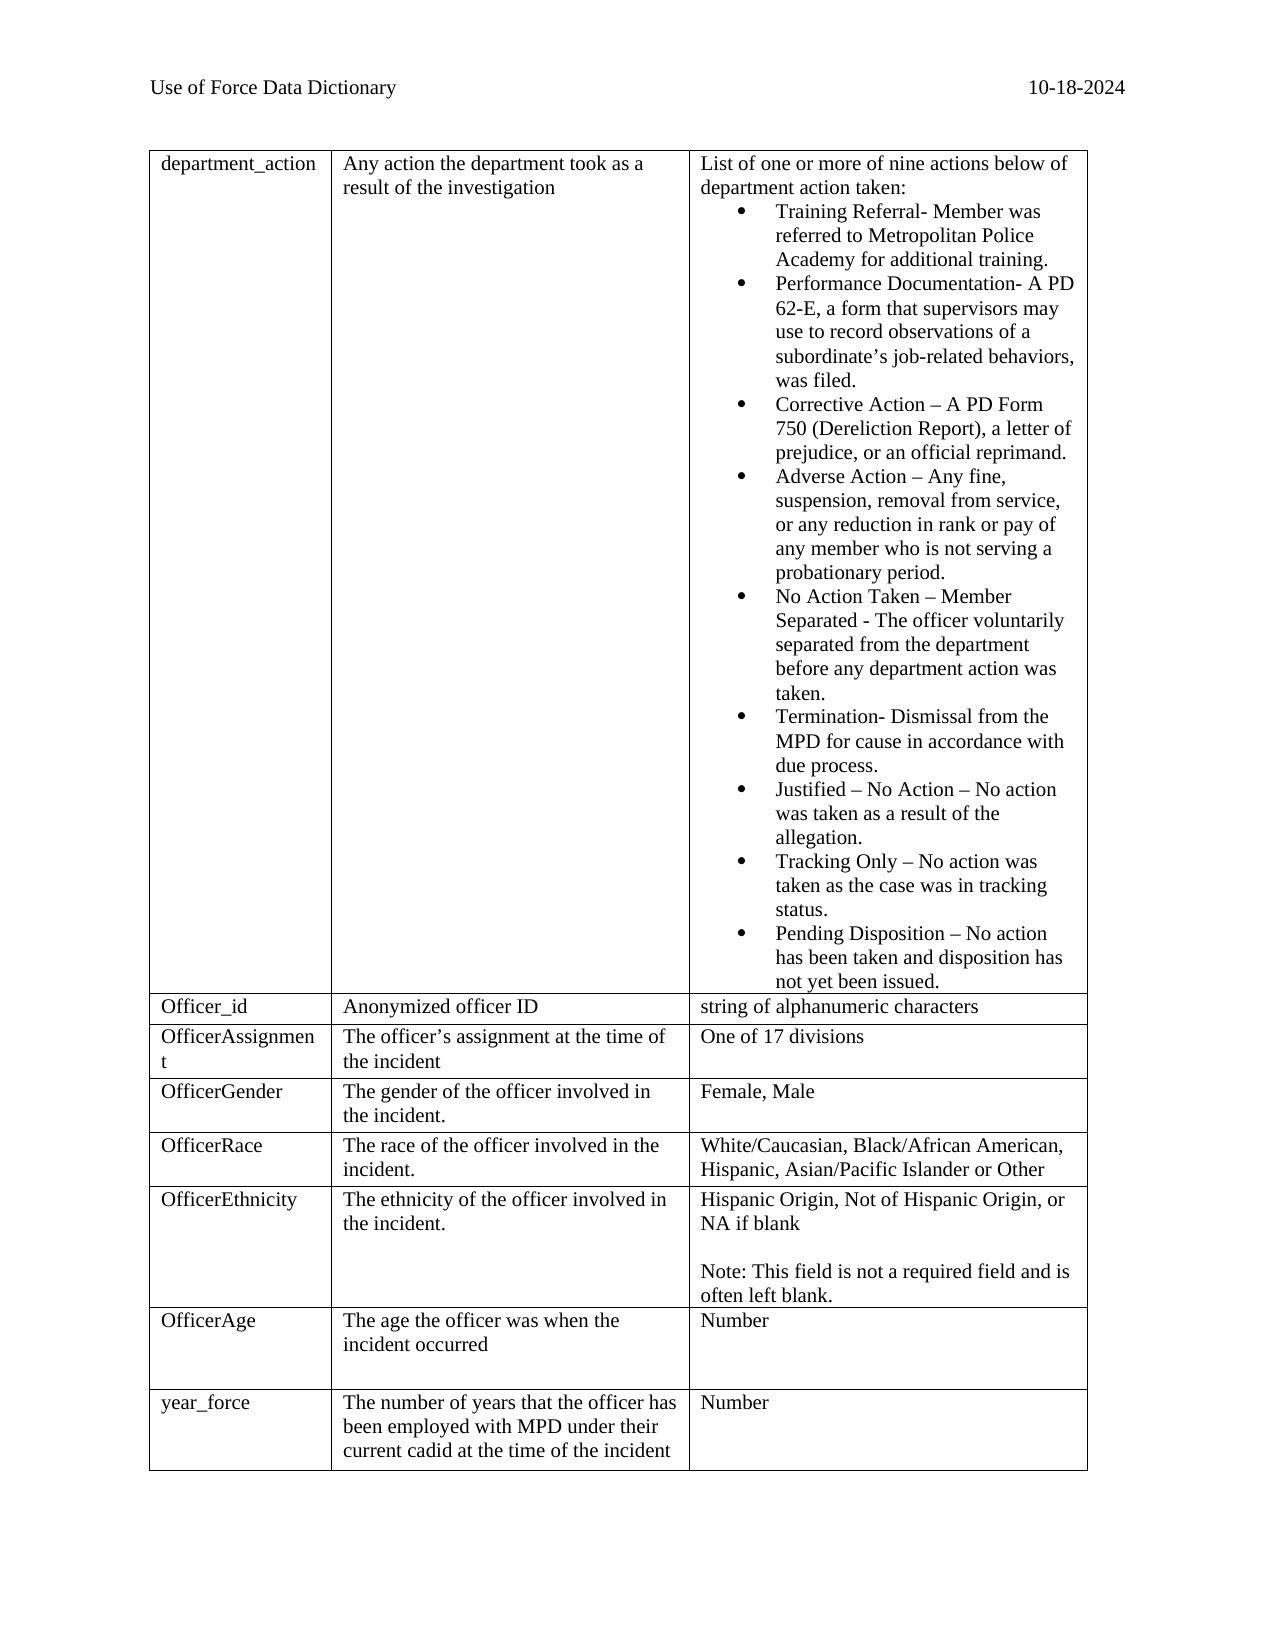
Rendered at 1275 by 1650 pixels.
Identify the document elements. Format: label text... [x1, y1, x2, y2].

table_cell The race of the officer involved in the incident. [332, 1133, 689, 1186]
table_cell Female, Male [690, 1079, 1087, 1132]
table_cell The age the officer was when the incident occurred [332, 1308, 689, 1388]
table_cell White/Caucasian, Black/African American, Hispanic, Asian/Pacific Islander or Other [690, 1133, 1087, 1186]
table_cell OfficerGender [150, 1079, 331, 1132]
table_cell Hispanic Origin, Not of Hispanic Origin, or NA if blank Note: This field is not a required field and is often left blank. [690, 1187, 1087, 1307]
table_cell The officer’s assignment at the time of the incident [332, 1025, 689, 1078]
table_cell OfficerRace [150, 1133, 331, 1186]
table_cell Officer_id [150, 994, 331, 1023]
table_cell The ethnicity of the officer involved in the incident. [332, 1187, 689, 1307]
table_cell One of 17 divisions [690, 1025, 1087, 1078]
table_cell OfficerAge [150, 1308, 331, 1388]
table_cell department_action [150, 151, 331, 993]
table_cell year_force [150, 1390, 331, 1470]
table_cell OfficerAssignment [150, 1025, 331, 1078]
table_cell The number of years that the officer has been employed with MPD under their current cadid at the time of the incident [332, 1390, 689, 1470]
table_cell Anonymized officer ID [332, 994, 689, 1023]
table_cell string of alphanumeric characters [690, 994, 1087, 1023]
table_cell List of one or more of nine actions below of department action taken: Training Referral- Member was referred to Metropolitan Police Academy for additional training. Performance Documentation- A PD 62-E, a form that supervisors may use to record observations of a subordinate’s job-related behaviors, was filed. Corrective Action – A PD Form 750 (Dereliction Report), a letter of prejudice, or an official reprimand. Adverse Action – Any fine, suspension, removal from service, or any reduction in rank or pay of any member who is not serving a probationary period. No Action Taken – Member Separated - The officer voluntarily separated from the department before any department action was taken. Termination- Dismissal from the MPD for cause in accordance with due process. Justified – No Action – No action was taken as a result of the allegation. Tracking Only – No action was taken as the case was in tracking status. Pending Disposition – No action has been taken and disposition has not yet been issued. [690, 151, 1087, 993]
table_cell Number [690, 1390, 1087, 1470]
table_cell OfficerEthnicity [150, 1187, 331, 1307]
table_cell Number [690, 1308, 1087, 1388]
table_cell Any action the department took as a result of the investigation [332, 151, 689, 993]
table_cell The gender of the officer involved in the incident. [332, 1079, 689, 1132]
